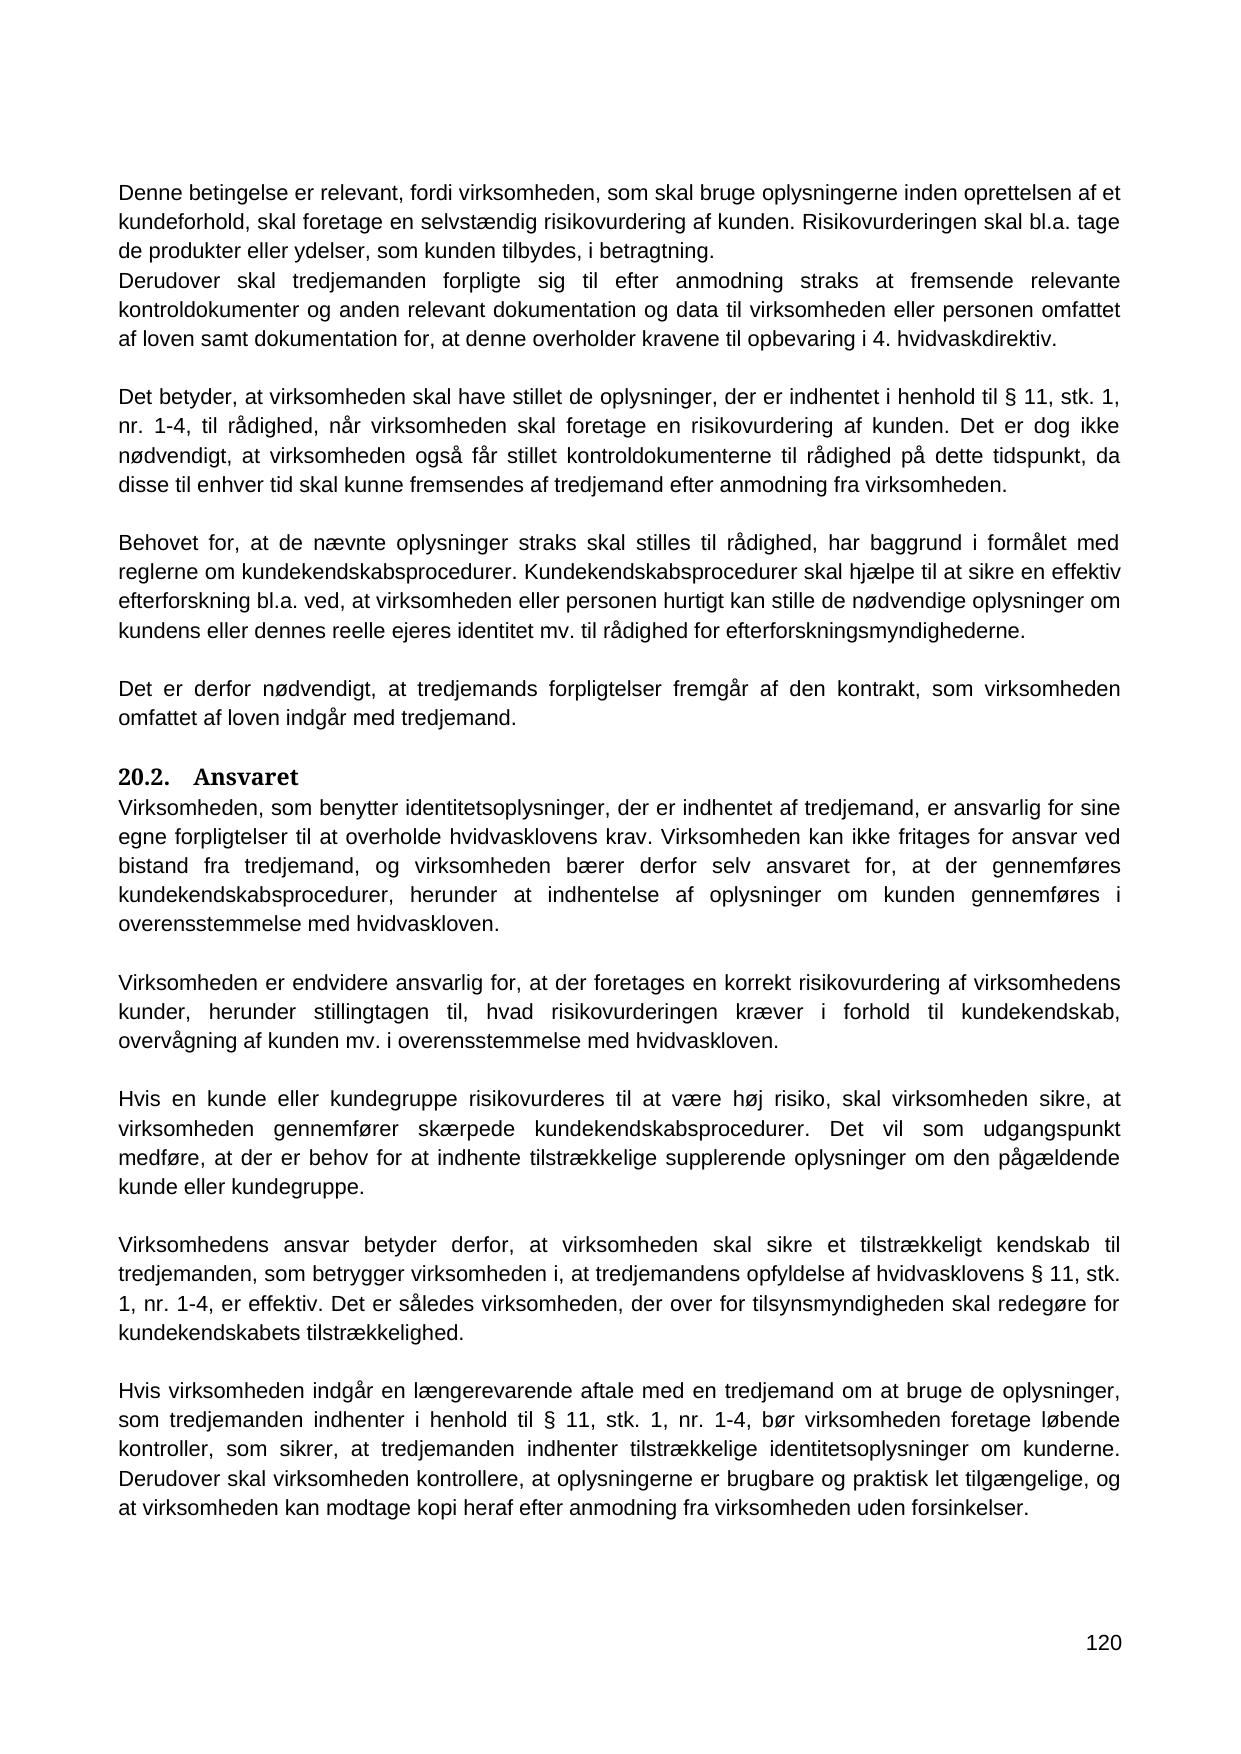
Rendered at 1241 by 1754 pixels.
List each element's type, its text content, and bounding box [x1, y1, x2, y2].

text Det er derfor nødvendigt, at tredjemands forpligtelser fremgår af den kontrakt, som virksomheden omfattet af loven indgår med tredjemand. [118, 673, 1122, 731]
text Denne betingelse er relevant, fordi virksomheden, som skal bruge oplysningerne inden oprettelsen af et kundeforhold, skal foretage en selvstændig risikovurdering af kunden. Risikovurderingen skal bl.a. tage de produkter eller ydelser, som kunden tilbydes, i betragtning. [118, 177, 1122, 265]
text Behovet for, at de nævnte oplysninger straks skal stilles til rådighed, har baggrund i formålet med reglerne om kundekendskabsprocedurer. Kundekendskabsprocedurer skal hjælpe til at sikre en effektiv efterforskning bl.a. ved, at virksomheden eller personen hurtigt kan stille de nødvendige oplysninger om kundens eller dennes reelle ejeres identitet mv. til rådighed for efterforskningsmyndighederne. [118, 527, 1122, 644]
text Virksomheden er endvidere ansvarlig for, at der foretages en korrekt risikovurdering af virksomhedens kunder, herunder stillingtagen til, hvad risikovurderingen kræver i forhold til kundekendskab, overvågning af kunden mv. i overensstemmelse med hvidvaskloven. [118, 967, 1122, 1054]
subtitle Ansvaret [118, 761, 1122, 792]
text Det betyder, at virksomheden skal have stillet de oplysninger, der er indhentet i henhold til § 11, stk. 1, nr. 1-4, til rådighed, når virksomheden skal foretage en risikovurdering af kunden. Det er dog ikke nødvendigt, at virksomheden også får stillet kontroldokumenterne til rådighed på dette tidspunkt, da disse til enhver tid skal kunne fremsendes af tredjemand efter anmodning fra virksomheden. [118, 381, 1122, 498]
text Virksomheden, som benytter identitetsoplysninger, der er indhentet af tredjemand, er ansvarlig for sine egne forpligtelser til at overholde hvidvasklovens krav. Virksomheden kan ikke fritages for ansvar ved bistand fra tredjemand, og virksomheden bærer derfor selv ansvaret for, at der gennemføres kundekendskabsprocedurer, herunder at indhentelse af oplysninger om kunden gennemføres i overensstemmelse med hvidvaskloven. [118, 792, 1122, 938]
text Derudover skal tredjemanden forpligte sig til efter anmodning straks at fremsende relevante kontroldokumenter og anden relevant dokumentation og data til virksomheden eller personen omfattet af loven samt dokumentation for, at denne overholder kravene til opbevaring i 4. hvidvaskdirektiv. [118, 265, 1122, 352]
text Virksomhedens ansvar betyder derfor, at virksomheden skal sikre et tilstrækkeligt kendskab til tredjemanden, som betrygger virksomheden i, at tredjemandens opfyldelse af hvidvasklovens § 11, stk. 1, nr. 1-4, er effektiv. Det er således virksomheden, der over for tilsynsmyndigheden skal redegøre for kundekendskabets tilstrækkelighed. [118, 1229, 1122, 1346]
text Hvis virksomheden indgår en længerevarende aftale med en tredjemand om at bruge de oplysninger, som tredjemanden indhenter i henhold til § 11, stk. 1, nr. 1-4, bør virksomheden foretage løbende kontroller, som sikrer, at tredjemanden indhenter tilstrækkelige identitetsoplysninger om kunderne. Derudover skal virksomheden kontrollere, at oplysningerne er brugbare og praktisk let tilgængelige, og at virksomheden kan modtage kopi heraf efter anmodning fra virksomheden uden forsinkelser. [118, 1375, 1122, 1521]
text Hvis en kunde eller kundegruppe risikovurderes til at være høj risiko, skal virksomheden sikre, at virksomheden gennemfører skærpede kundekendskabsprocedurer. Det vil som udgangspunkt medføre, at der er behov for at indhente tilstrækkelige supplerende oplysninger om den pågældende kunde eller kundegruppe. [118, 1083, 1122, 1200]
